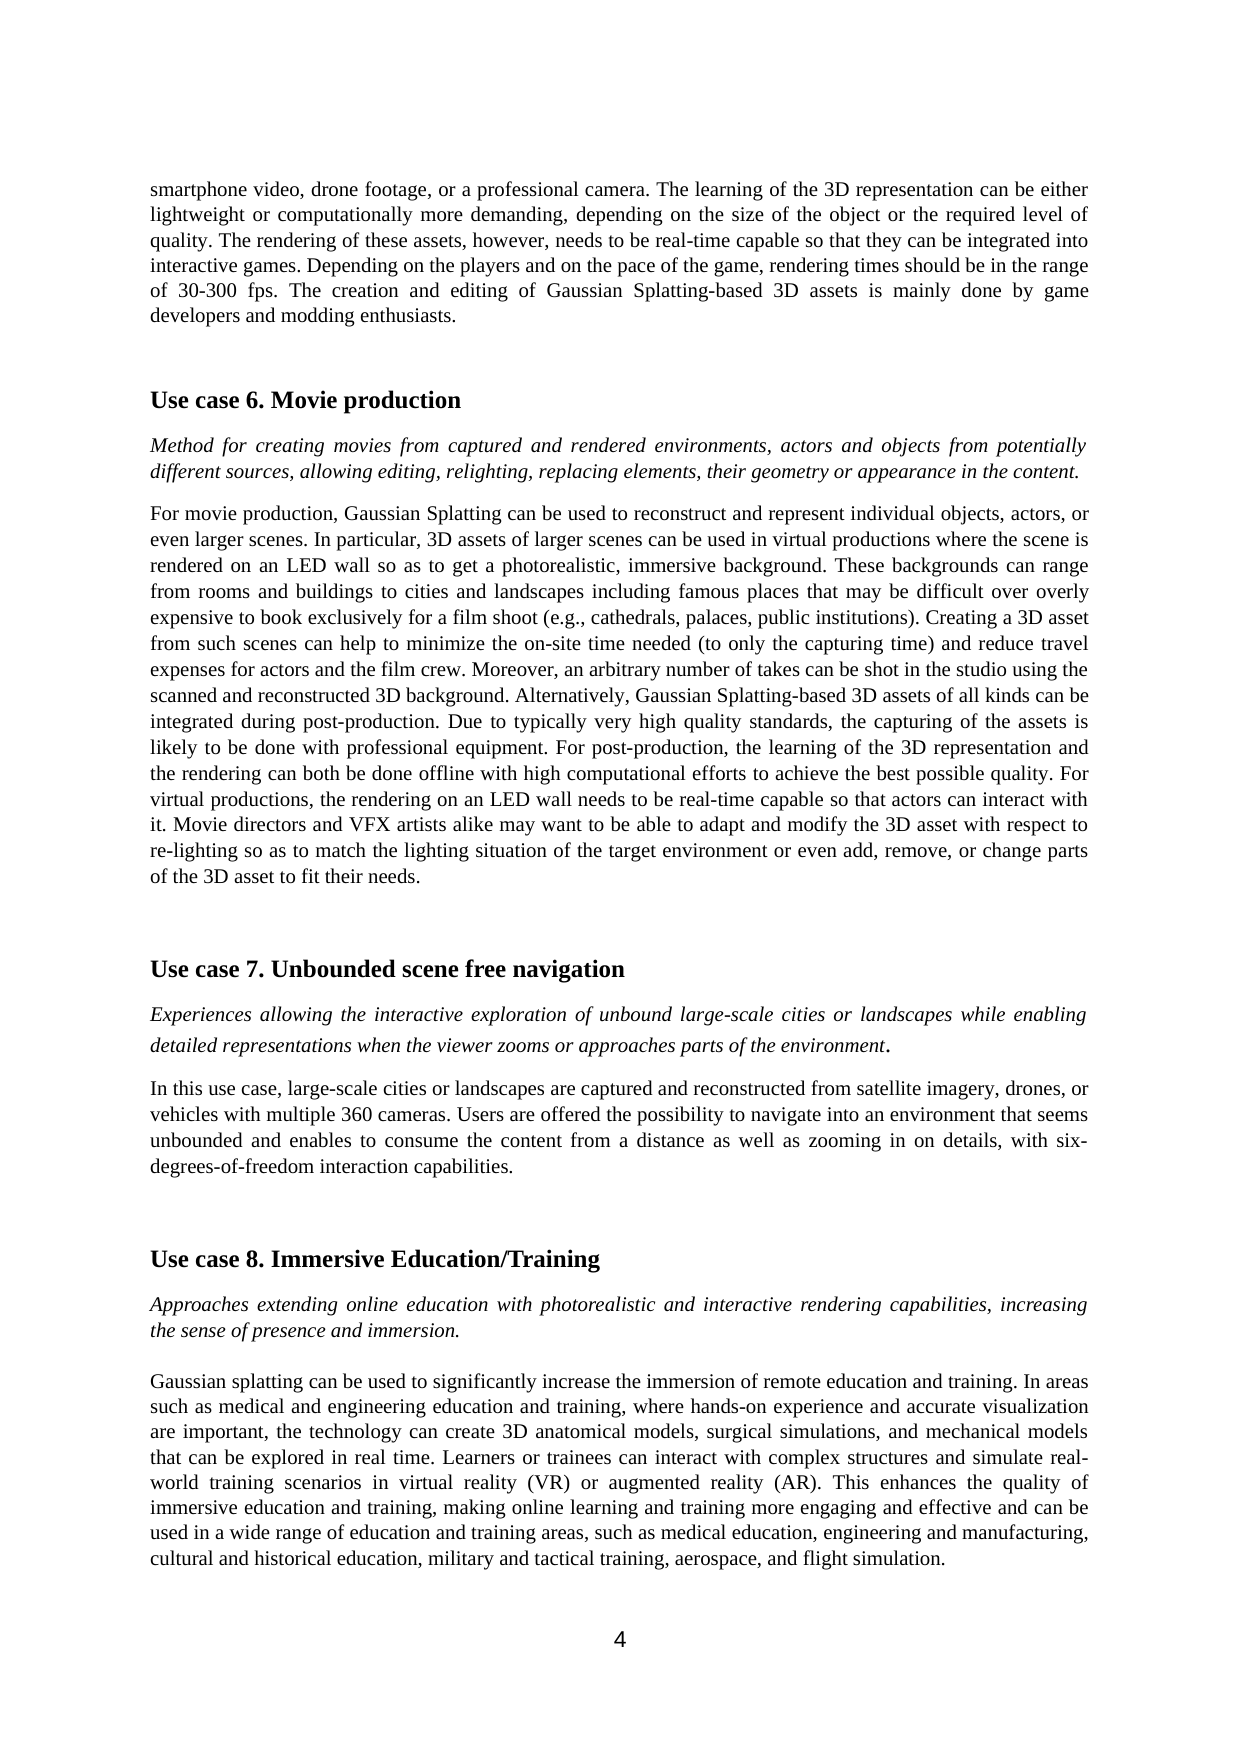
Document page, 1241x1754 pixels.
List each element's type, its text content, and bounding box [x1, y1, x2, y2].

text Use case 7. Unbounded scene free navigation [150, 954, 1090, 983]
text Experiences allowing the interactive exploration of unbound large-scale cities or landscapes while enabling detailed representations when the viewer zooms or approaches parts of the environment. [150, 1002, 1090, 1057]
text Use case 6. Movie production [150, 385, 1090, 414]
text Use case 8. Immersive Education/Training [150, 1244, 1090, 1273]
text Method for creating movies from captured and rendered environments, actors and objects from potentially different sources, allowing editing, relighting, replacing elements, their geometry or appearance in the content. [150, 433, 1090, 483]
text Gaussian splatting can be used to significantly increase the immersion of remote education and training. In areas such as medical and engineering education and training, where hands-on experience and accurate visualization are important, the technology can create 3D anatomical models, surgical simulations, and mechanical models that can be explored in real time. Learners or trainees can interact with complex structures and simulate real-world training scenarios in virtual reality (VR) or augmented reality (AR). This enhances the quality of immersive education and training, making online learning and training more engaging and effective and can be used in a wide range of education and training areas, such as medical education, engineering and manufacturing, cultural and historical education, military and tactical training, aerospace, and flight simulation. [150, 1369, 1090, 1569]
text In this use case, large-scale cities or landscapes are captured and reconstructed from satellite imagery, drones, or vehicles with multiple 360 cameras. Users are offered the possibility to navigate into an environment that seems unbounded and enables to consume the content from a distance as well as zooming in on details, with six-degrees-of-freedom interaction capabilities. [150, 1076, 1090, 1178]
text Approaches extending online education with photorealistic and interactive rendering capabilities, increasing the sense of presence and immersion. [150, 1292, 1090, 1342]
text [150, 177, 1090, 327]
text For movie production, Gaussian Splatting can be used to reconstruct and represent individual objects, actors, or even larger scenes. In particular, 3D assets of larger scenes can be used in virtual productions where the scene is rendered on an LED wall so as to get a photorealistic, immersive background. These backgrounds can range from rooms and buildings to cities and landscapes including famous places that may be difficult over overly expensive to book exclusively for a film shoot (e.g., cathedrals, palaces, public institutions). Creating a 3D asset from such scenes can help to minimize the on-site time needed (to only the capturing time) and reduce travel expenses for actors and the film crew. Moreover, an arbitrary number of takes can be shot in the studio using the scanned and reconstructed 3D background. Alternatively, Gaussian Splatting-based 3D assets of all kinds can be integrated during post-production. Due to typically very high quality standards, the capturing of the assets is likely to be done with professional equipment. For post-production, the learning of the 3D representation and the rendering can both be done offline with high computational efforts to achieve the best possible quality. For virtual productions, the rendering on an LED wall needs to be real-time capable so that actors can interact with it. Movie directors and VFX artists alike may want to be able to adapt and modify the 3D asset with respect to re-lighting so as to match the lighting situation of the target environment or even add, remove, or change parts of the 3D asset to fit their needs. [150, 501, 1090, 888]
